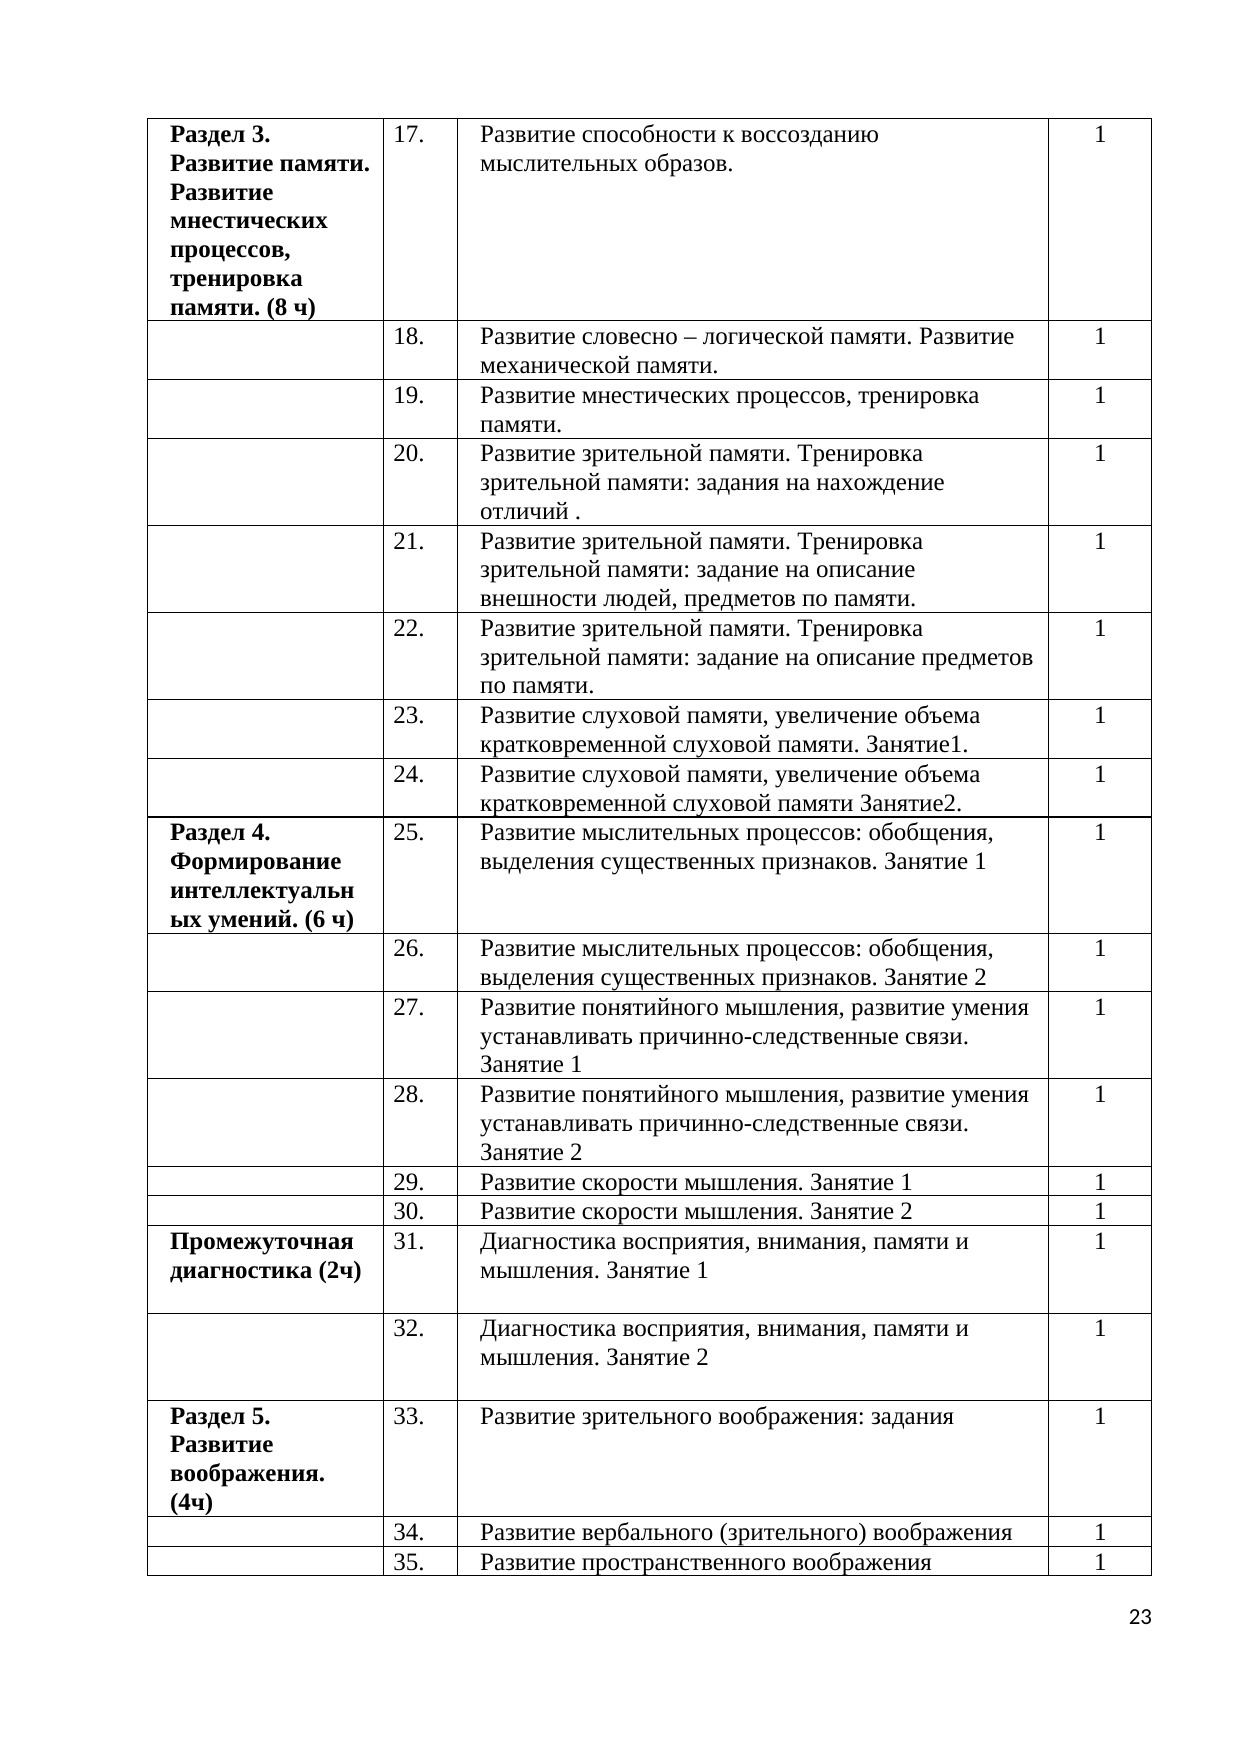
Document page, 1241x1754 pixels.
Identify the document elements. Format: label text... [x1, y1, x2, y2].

table_cell Развитие вербального (зрительного) воображения [458, 1517, 1048, 1546]
table_cell [384, 321, 457, 379]
table_cell [384, 1517, 457, 1546]
table_cell 1 [1049, 1226, 1151, 1312]
table_cell 1 [1049, 1547, 1151, 1575]
table_cell [148, 613, 383, 699]
table_cell Развитие зрительной памяти. Тренировка зрительной памяти: задание на описание предметов по памяти. [458, 613, 1048, 699]
table_cell Развитие понятийного мышления, развитие умения устанавливать причинно-следственные связи. Занятие 2 [458, 1079, 1048, 1166]
table_cell Развитие зрительной памяти. Тренировка зрительной памяти: задания на нахождение отличий . [458, 439, 1048, 525]
table_cell 1 [1049, 1517, 1151, 1546]
table_cell [148, 934, 383, 991]
table_cell [148, 439, 383, 525]
table_cell [384, 1401, 457, 1516]
table_cell Развитие слуховой памяти, увеличение объема кратковременной слуховой памяти Занятие2. [458, 759, 1048, 816]
table_cell 1 [1049, 818, 1151, 932]
table_cell [384, 1079, 457, 1166]
table_cell [384, 526, 457, 612]
table_cell [148, 380, 383, 437]
table_cell 1 [1049, 1401, 1151, 1516]
table_cell [148, 321, 383, 379]
table_cell Развитие скорости мышления. Занятие 2 [458, 1196, 1048, 1225]
table_cell [384, 613, 457, 699]
table_cell [148, 700, 383, 758]
table_cell [384, 759, 457, 816]
table_cell Диагностика восприятия, внимания, памяти и мышления. Занятие 1 [458, 1226, 1048, 1312]
table_cell Развитие способности к воссозданию мыслительных образов. [458, 119, 1048, 320]
table_cell 1 [1049, 1167, 1151, 1195]
table_cell [384, 439, 457, 525]
table_cell 1 [1049, 321, 1151, 379]
table_cell 1 [1049, 119, 1151, 320]
table_cell [384, 1196, 457, 1225]
table_cell Промежуточная диагностика (2ч) [148, 1226, 383, 1312]
table_cell Раздел 3. Развитие памяти. Развитие мнестических процессов, тренировка памяти. (8 ч) [148, 119, 383, 320]
table_cell [384, 934, 457, 991]
table_cell Развитие словесно – логической памяти. Развитие механической памяти. [458, 321, 1048, 379]
table_cell 1 [1049, 1196, 1151, 1225]
table_cell [148, 759, 383, 816]
table_cell 1 [1049, 700, 1151, 758]
table_cell [384, 818, 457, 932]
table_cell [148, 1314, 383, 1400]
table_cell 1 [1049, 380, 1151, 437]
table_cell 1 [1049, 992, 1151, 1078]
table_cell [148, 1547, 383, 1575]
table_cell Развитие понятийного мышления, развитие умения устанавливать причинно-следственные связи. Занятие 1 [458, 992, 1048, 1078]
table_cell Раздел 4. Формирование интеллектуальных умений. (6 ч) [148, 818, 383, 932]
table_cell [384, 1314, 457, 1400]
table_cell [384, 380, 457, 437]
table_cell Диагностика восприятия, внимания, памяти и мышления. Занятие 2 [458, 1314, 1048, 1400]
table_cell [384, 119, 457, 320]
table_cell [148, 1196, 383, 1225]
table_cell 1 [1049, 759, 1151, 816]
table_cell Развитие пространственного воображения [458, 1547, 1048, 1575]
table_cell [148, 992, 383, 1078]
table_cell 1 [1049, 526, 1151, 612]
table_cell Развитие зрительной памяти. Тренировка зрительной памяти: задание на описание внешности людей, предметов по памяти. [458, 526, 1048, 612]
table_cell 1 [1049, 613, 1151, 699]
table_cell [384, 992, 457, 1078]
table_cell [384, 1547, 457, 1575]
table_cell [148, 1079, 383, 1166]
table_cell Развитие мыслительных процессов: обобщения, выделения существенных признаков. Занятие 2 [458, 934, 1048, 991]
table_cell Развитие зрительного воображения: задания [458, 1401, 1048, 1516]
table_cell Развитие мыслительных процессов: обобщения, выделения существенных признаков. Занятие 1 [458, 818, 1048, 932]
table_cell 1 [1049, 934, 1151, 991]
table_cell [384, 1226, 457, 1312]
table_cell Развитие мнестических процессов, тренировка памяти. [458, 380, 1048, 437]
table_cell 1 [1049, 1079, 1151, 1166]
table_cell [148, 526, 383, 612]
table_cell [148, 1517, 383, 1546]
table_cell [148, 1167, 383, 1195]
table_cell 1 [1049, 1314, 1151, 1400]
table_cell Раздел 5. Развитие воображения. (4ч) [148, 1401, 383, 1516]
table_cell [384, 1167, 457, 1195]
table_cell [384, 700, 457, 758]
table_cell Развитие скорости мышления. Занятие 1 [458, 1167, 1048, 1195]
table_cell Развитие слуховой памяти, увеличение объема кратковременной слуховой памяти. Занятие1. [458, 700, 1048, 758]
table_cell 1 [1049, 439, 1151, 525]
